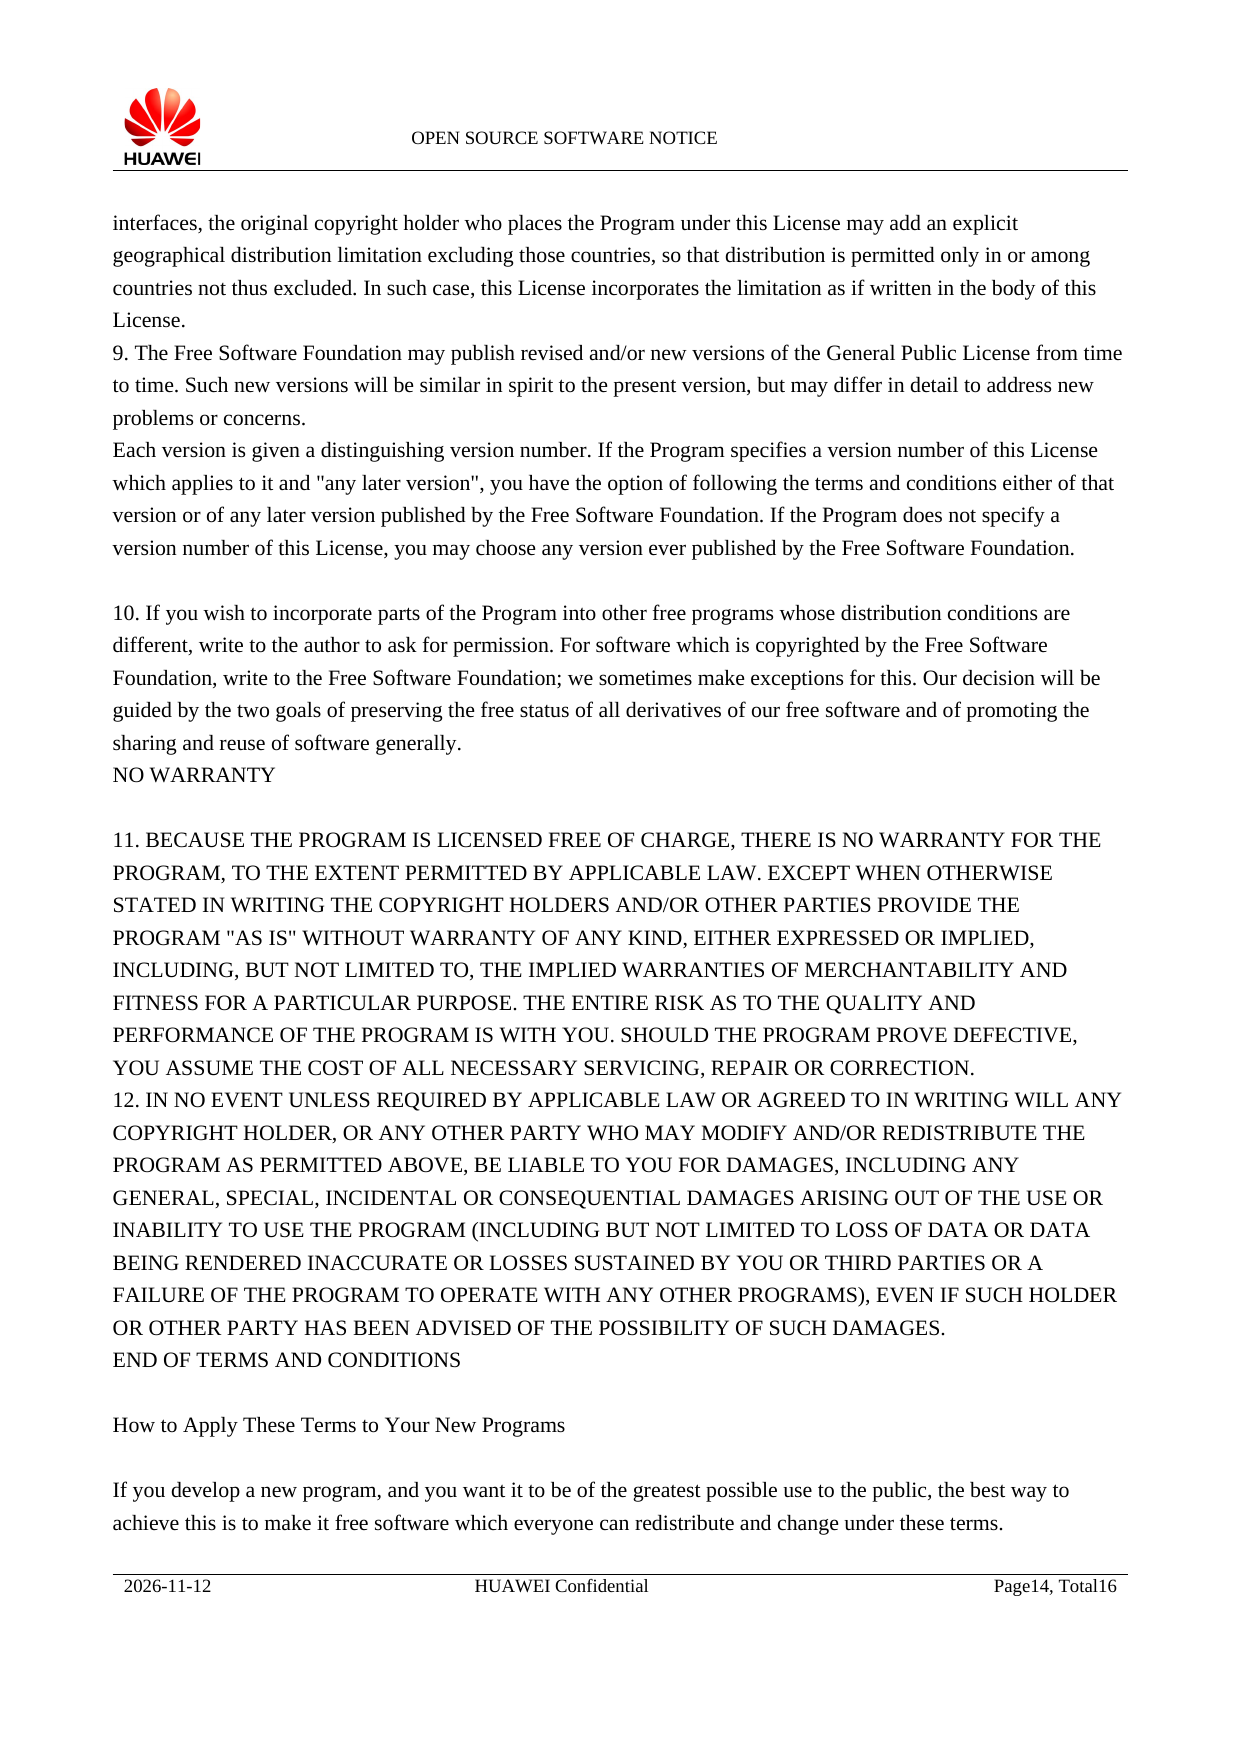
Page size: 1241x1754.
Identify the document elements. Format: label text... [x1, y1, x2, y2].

picture [124, 88, 201, 165]
